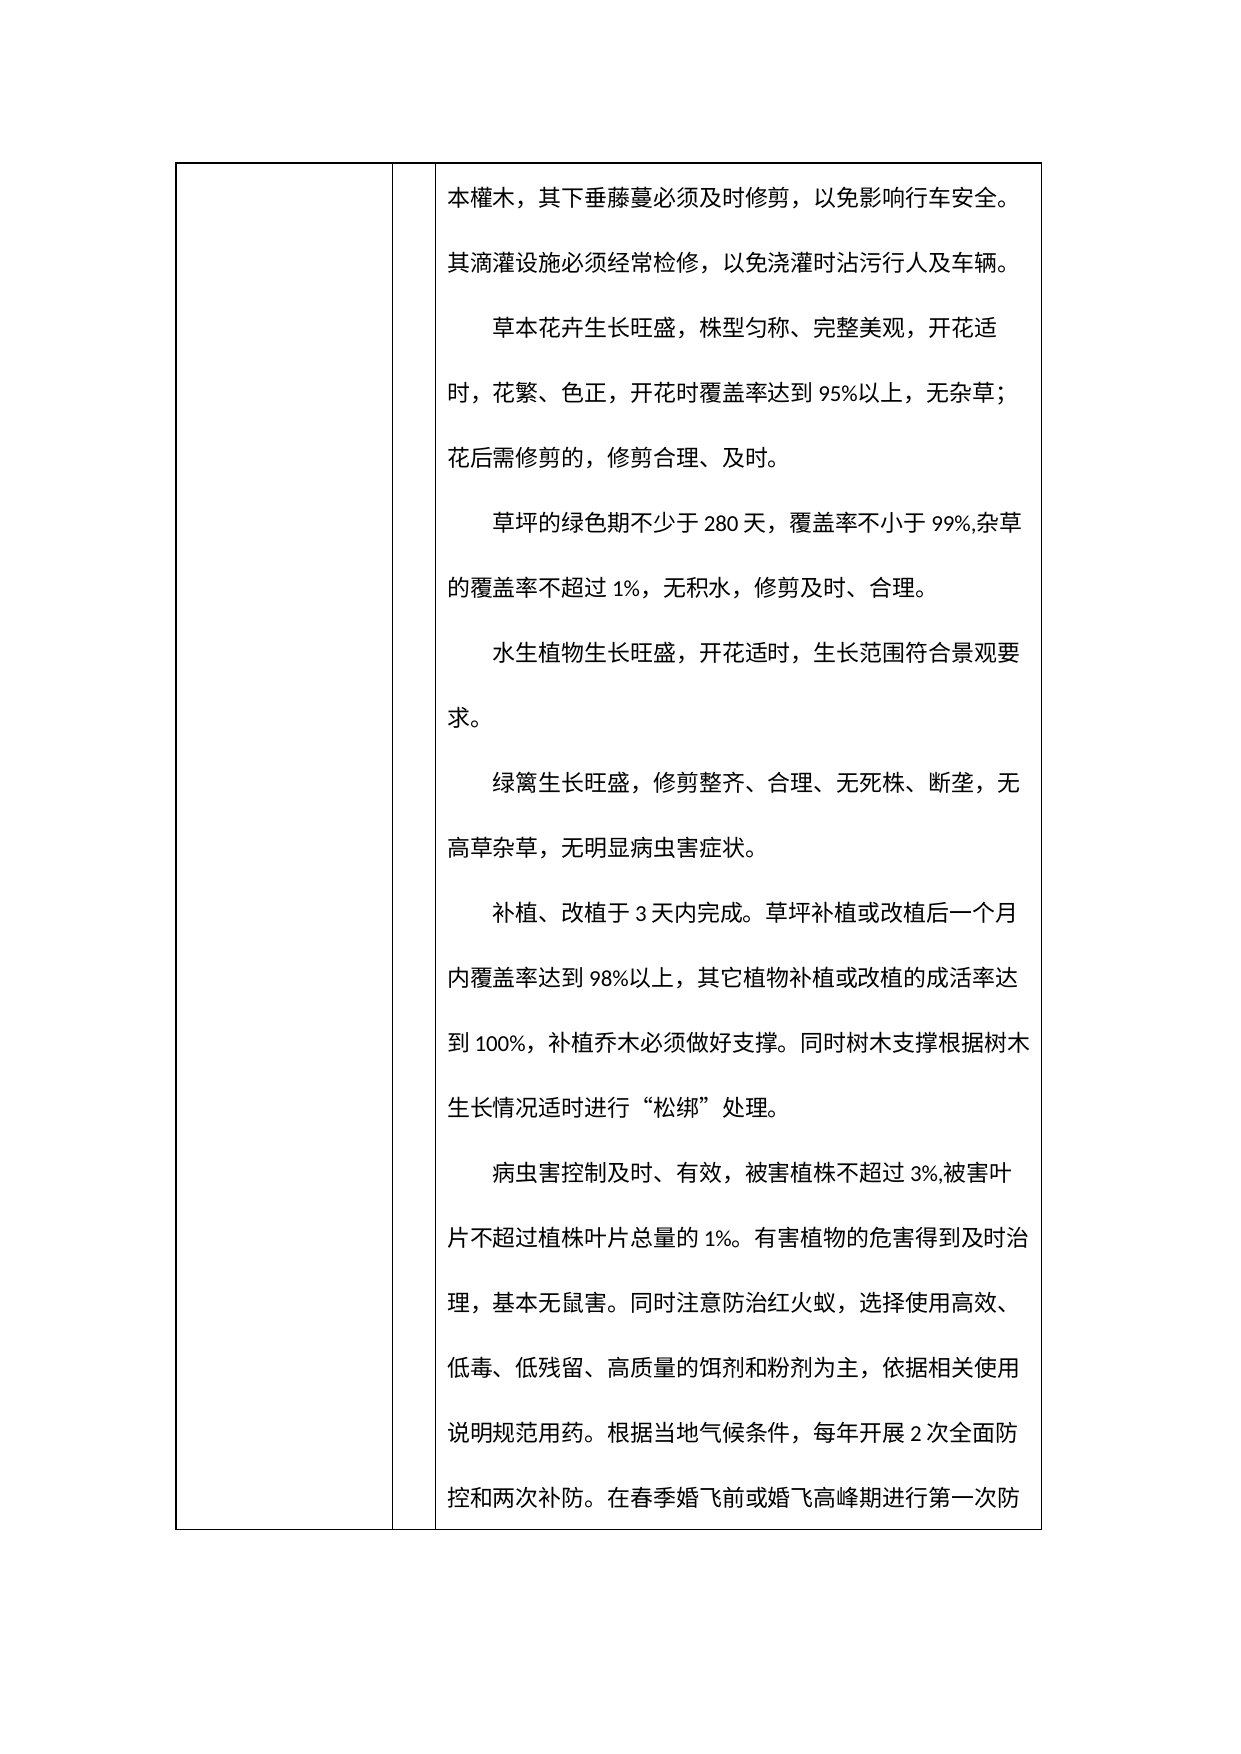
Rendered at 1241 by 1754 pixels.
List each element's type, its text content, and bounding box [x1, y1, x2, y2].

table_cell 1 [393, 164, 435, 1528]
table_cell [177, 164, 392, 1528]
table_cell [436, 164, 1041, 1528]
